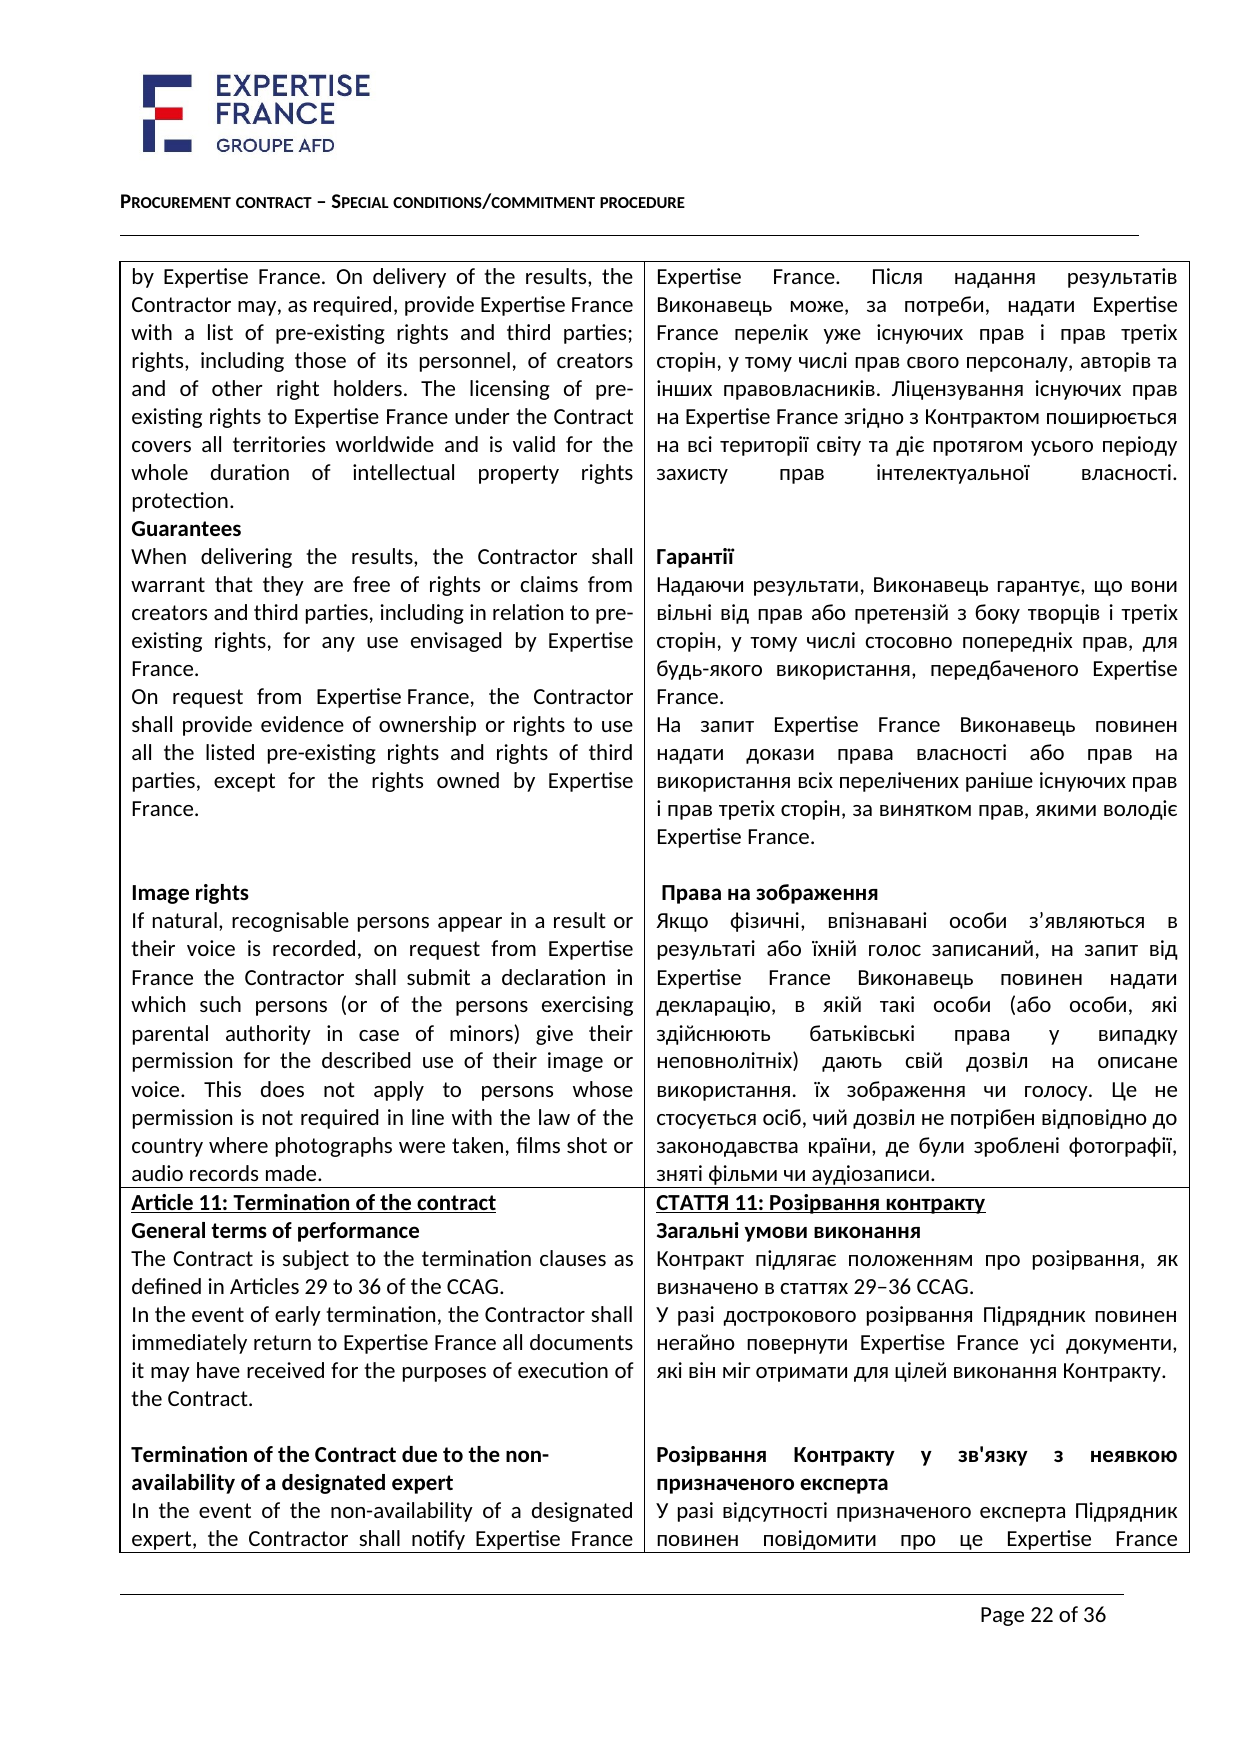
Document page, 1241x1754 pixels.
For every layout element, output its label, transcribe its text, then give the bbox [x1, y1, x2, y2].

picture [120, 41, 397, 183]
